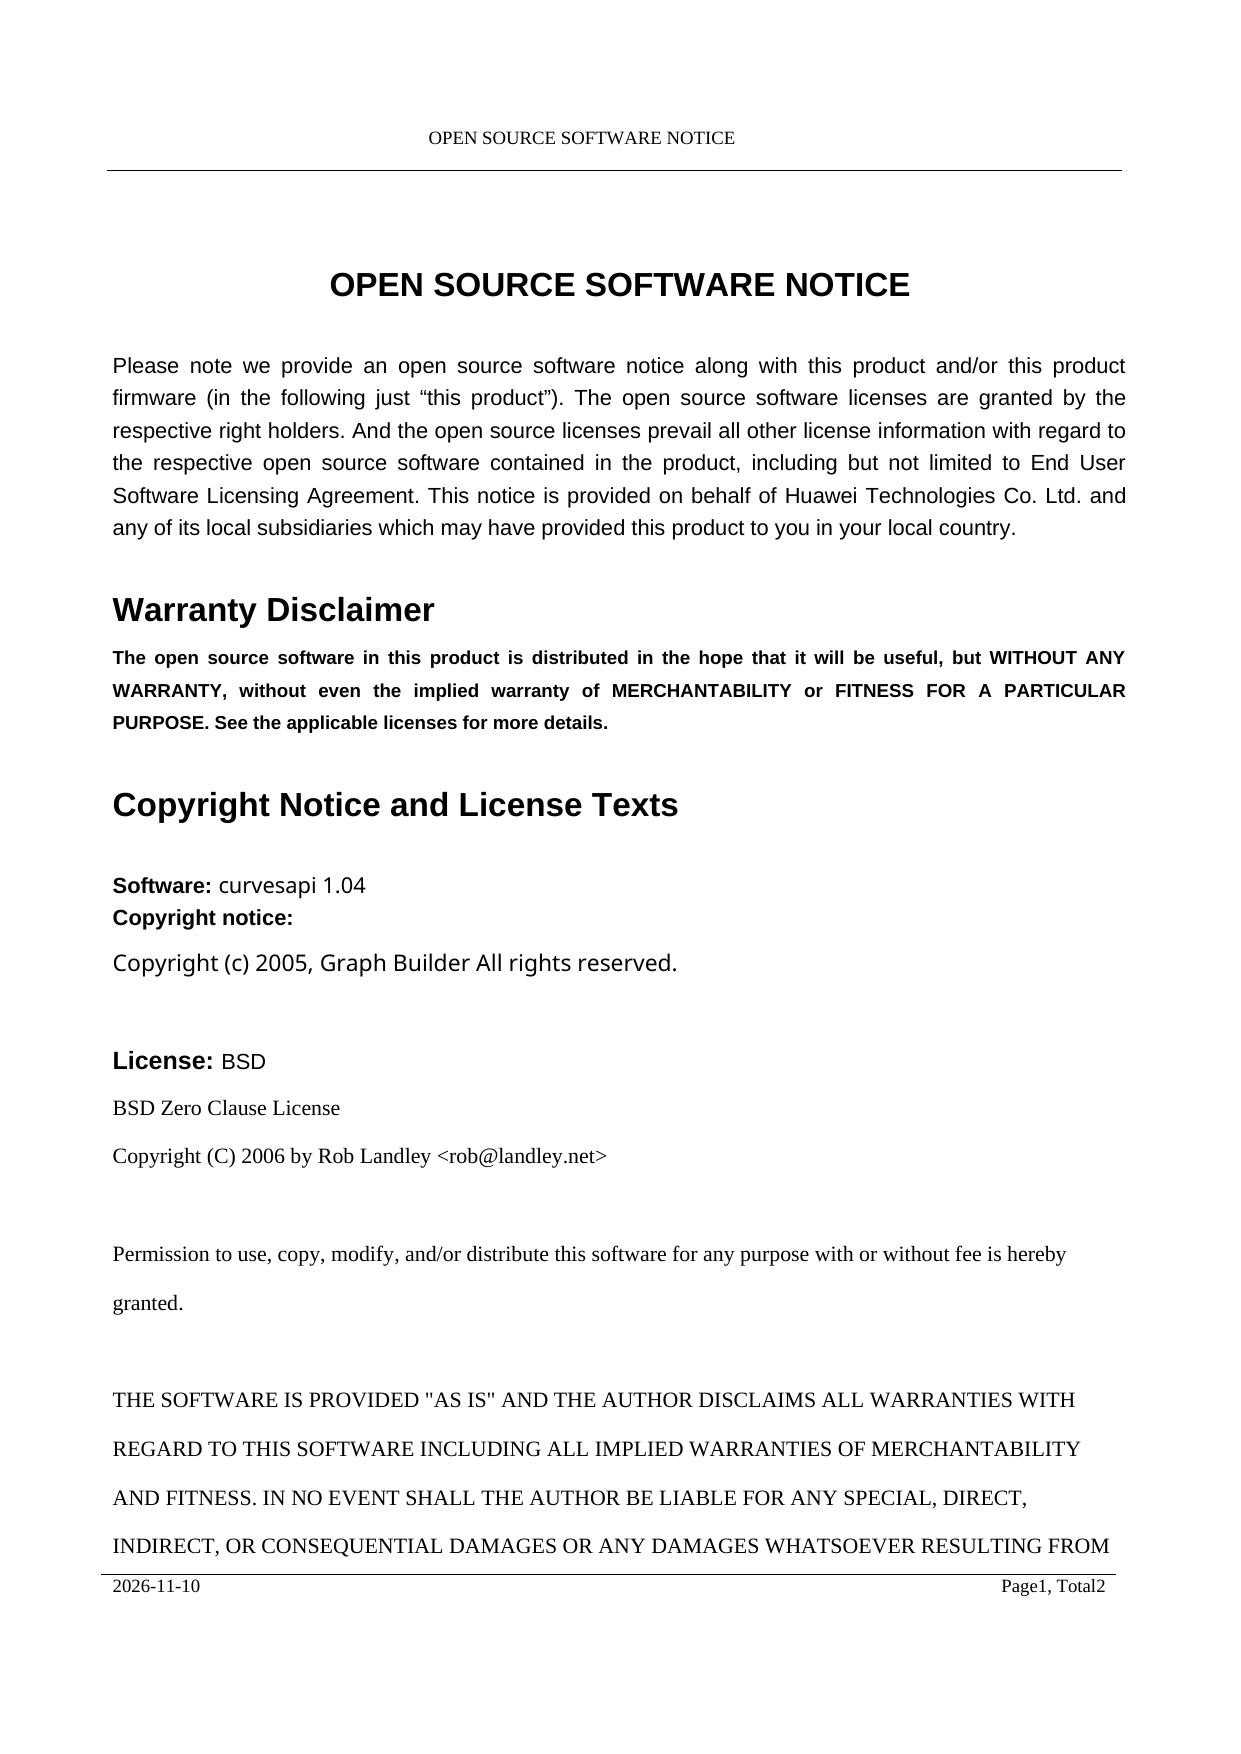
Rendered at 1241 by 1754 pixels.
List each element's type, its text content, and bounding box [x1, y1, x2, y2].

text Copyright Notice and License Texts [112, 771, 1128, 836]
text The open source software in this product is distributed in the hope that it will be useful, but WITHOUT ANY WARRANTY, without even the implied warranty of MERCHANTABILITY or FITNESS FOR A PARTICULAR PURPOSE. See the applicable licenses for more details. [112, 641, 1128, 739]
text Software: curvesapi 1.04 [112, 869, 1128, 901]
text Copyright (c) 2005, Graph Builder All rights reserved. [112, 947, 1128, 1028]
text OPEN SOURCE SOFTWARE NOTICE [112, 251, 1128, 316]
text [112, 1091, 1128, 1562]
text Warranty Disclaimer [112, 576, 1128, 641]
text License: BSD [112, 1044, 1128, 1077]
text Please note we provide an open source software notice along with this product and/or this product firmware (in the following just “this product”). The open source software licenses are granted by the respective right holders. And the open source licenses prevail all other license information with regard to the respective open source software contained in the product, including but not limited to End User Software Licensing Agreement. This notice is provided on behalf of Huawei Technologies Co. Ltd. and any of its local subsidiaries which may have provided this product to you in your local country. [112, 349, 1128, 544]
text Copyright notice: [112, 901, 1128, 934]
